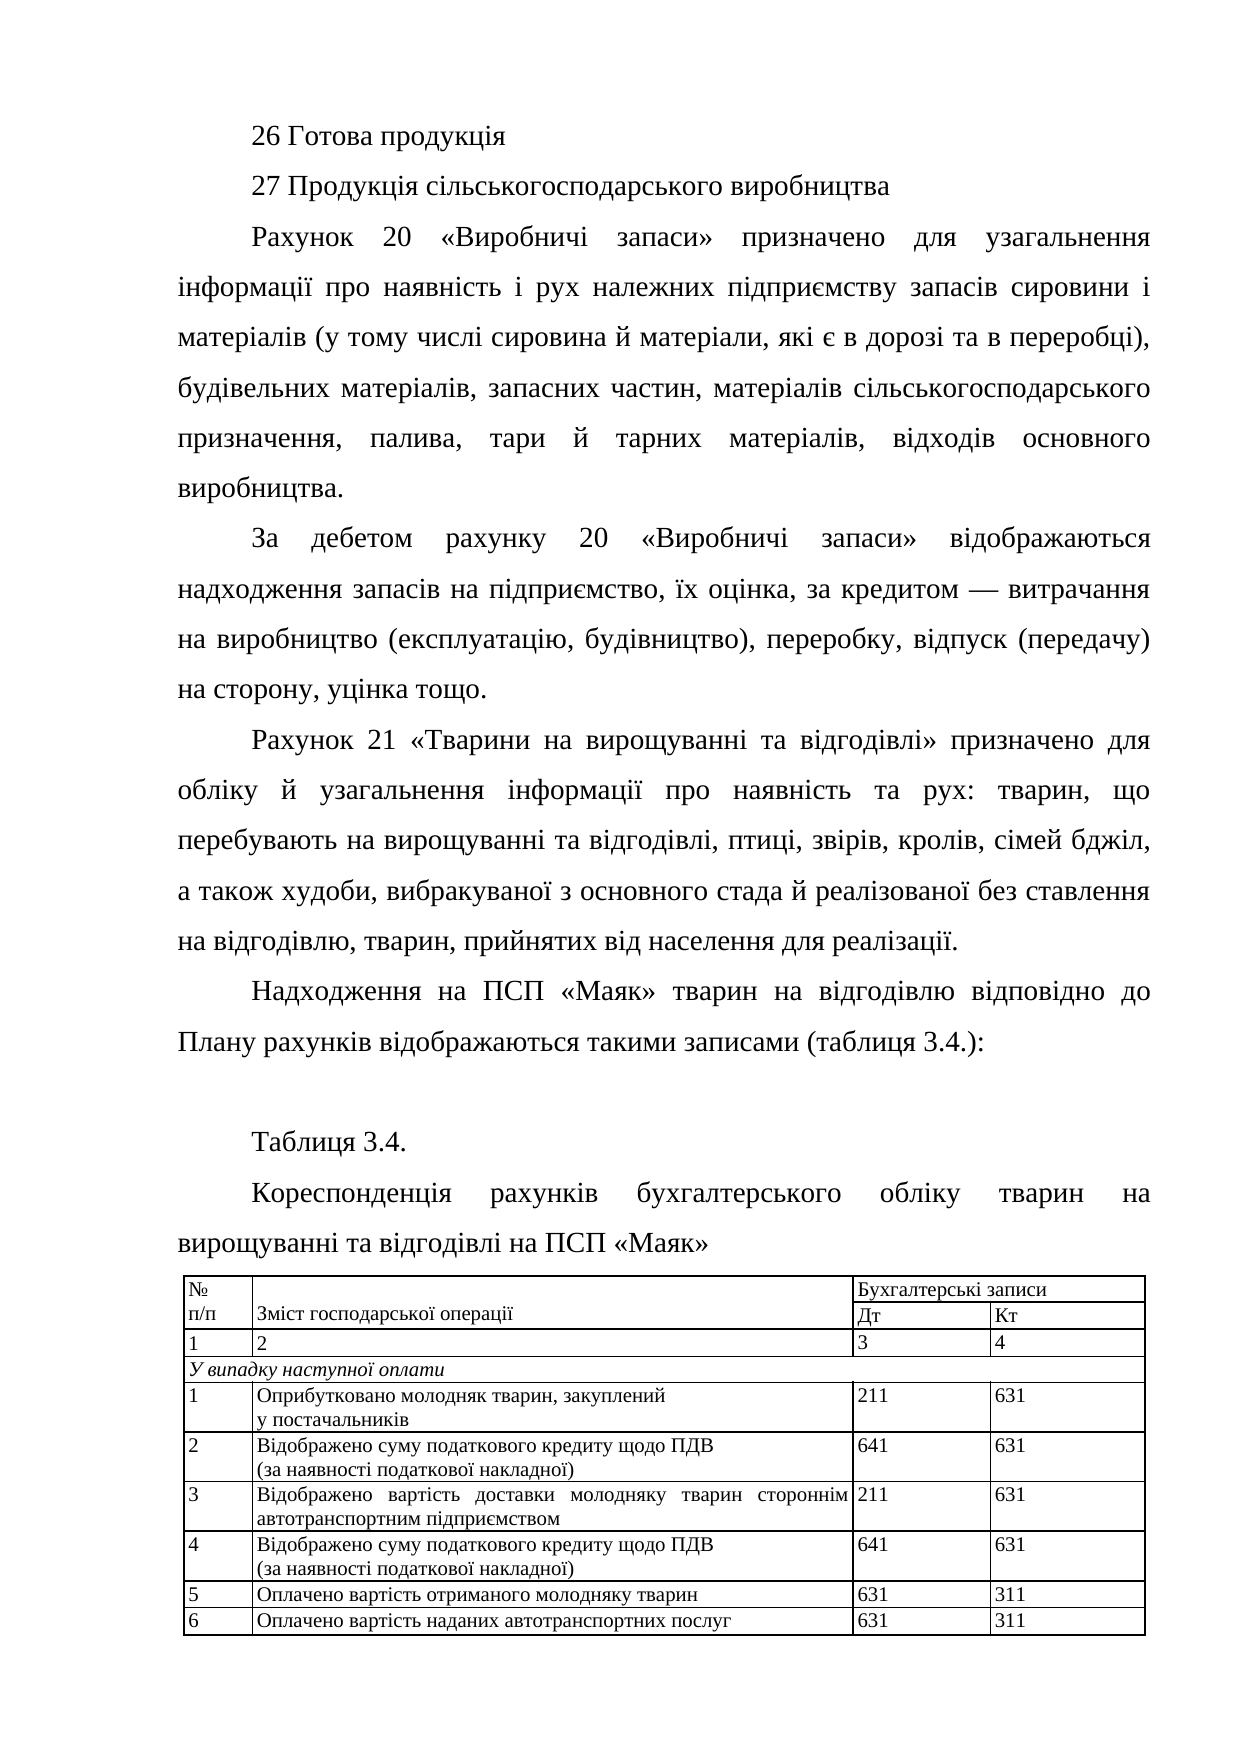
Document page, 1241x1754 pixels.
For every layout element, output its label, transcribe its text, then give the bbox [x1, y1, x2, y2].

table_header № п/п [185, 1277, 252, 1328]
table_cell 211 [854, 1482, 990, 1530]
table_cell 4 [185, 1532, 252, 1580]
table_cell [253, 1608, 852, 1634]
table_cell Дт [854, 1303, 990, 1328]
table_cell 1 [185, 1330, 252, 1356]
table_cell Відображено суму податкового кредиту щодо ПДВ (за наявності податкової накладної) [253, 1433, 852, 1481]
table_cell 641 [854, 1433, 990, 1481]
text Таблиця 3.4. [177, 1124, 1152, 1158]
table_cell 631 [854, 1582, 990, 1607]
text За дебетом рахунку 20 «Виробничі запаси» відображаються надходження запасів на підприємство, їх оцінка, за кредитом — витрачання на виробництво (експлуатацію, будівництво), переробку, відпуск (передачу) на сторону, уцінка тощо. [177, 521, 1152, 705]
table_cell 631 [991, 1532, 1144, 1580]
text Надходження на ПСП «Маяк» тварин на відгодівлю відповідно до Плану рахунків відображаються такими записами (таблиця 3.4.): [177, 973, 1152, 1057]
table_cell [253, 1532, 852, 1580]
text Рахунок 21 «Тварини на вирощуванні та відгодівлі» призначено для обліку й узагальнення інформації про наявність та рух: тварин, що перебувають на вирощуванні та відгодівлі, птиці, звірів, кролів, сімей бджіл, а також худоби, вибракуваної з основного стада й реалізованої без ставлення на відгодівлю, тварин, прийнятих від населення для реалізації. [177, 722, 1152, 957]
table_cell Відображено вартість доставки молодняку тварин стороннім автотранспортним підприємством [253, 1482, 852, 1530]
table_cell 311 [991, 1608, 1144, 1634]
text 27 Продукція сільськогосподарського виробництва [177, 168, 1152, 202]
table_cell 3 [854, 1330, 990, 1356]
table_cell 5 [185, 1582, 252, 1607]
table_cell 4 [991, 1330, 1144, 1356]
table_cell Оплачено вартість отриманого молодняку тварин [253, 1582, 852, 1607]
table_cell Кт [991, 1303, 1144, 1328]
table_cell 631 [991, 1383, 1144, 1431]
table_cell 1 [185, 1383, 252, 1431]
table_cell 311 [991, 1582, 1144, 1607]
table_cell 2 [185, 1433, 252, 1481]
table_header Бухгалтерські записи [854, 1277, 1144, 1301]
table_cell 3 [185, 1482, 252, 1530]
table_cell 2 [253, 1330, 852, 1356]
text 26 Готова продукція [177, 118, 1152, 152]
table_cell 211 [854, 1383, 990, 1431]
text Рахунок 20 «Виробничі запаси» призначено для узагальнення інформації про наявність і рух належних підприємству запасів сировини і матеріалів (у тому числі сировина й матеріали, які є в дорозі та в переробці), будівельних матеріалів, запасних частин, матеріалів сільськогосподарського призначення, палива, тари й тарних матеріалів, відходів основного виробництва. [177, 219, 1152, 504]
table_cell Оприбутковано молодняк тварин, закуплений у постачальників [253, 1383, 852, 1431]
table_header Зміст господарської операції [253, 1277, 852, 1328]
table_cell У випадку наступної оплати [185, 1357, 1144, 1381]
table_cell 641 [854, 1532, 990, 1580]
table_cell 631 [854, 1608, 990, 1634]
text Кореспонденція рахунків бухгалтерського обліку тварин на вирощуванні та відгодівлі на ПСП «Маяк» [177, 1175, 1152, 1258]
table_cell 631 [991, 1482, 1144, 1530]
table_cell 631 [991, 1433, 1144, 1481]
table_cell 6 [185, 1608, 252, 1634]
